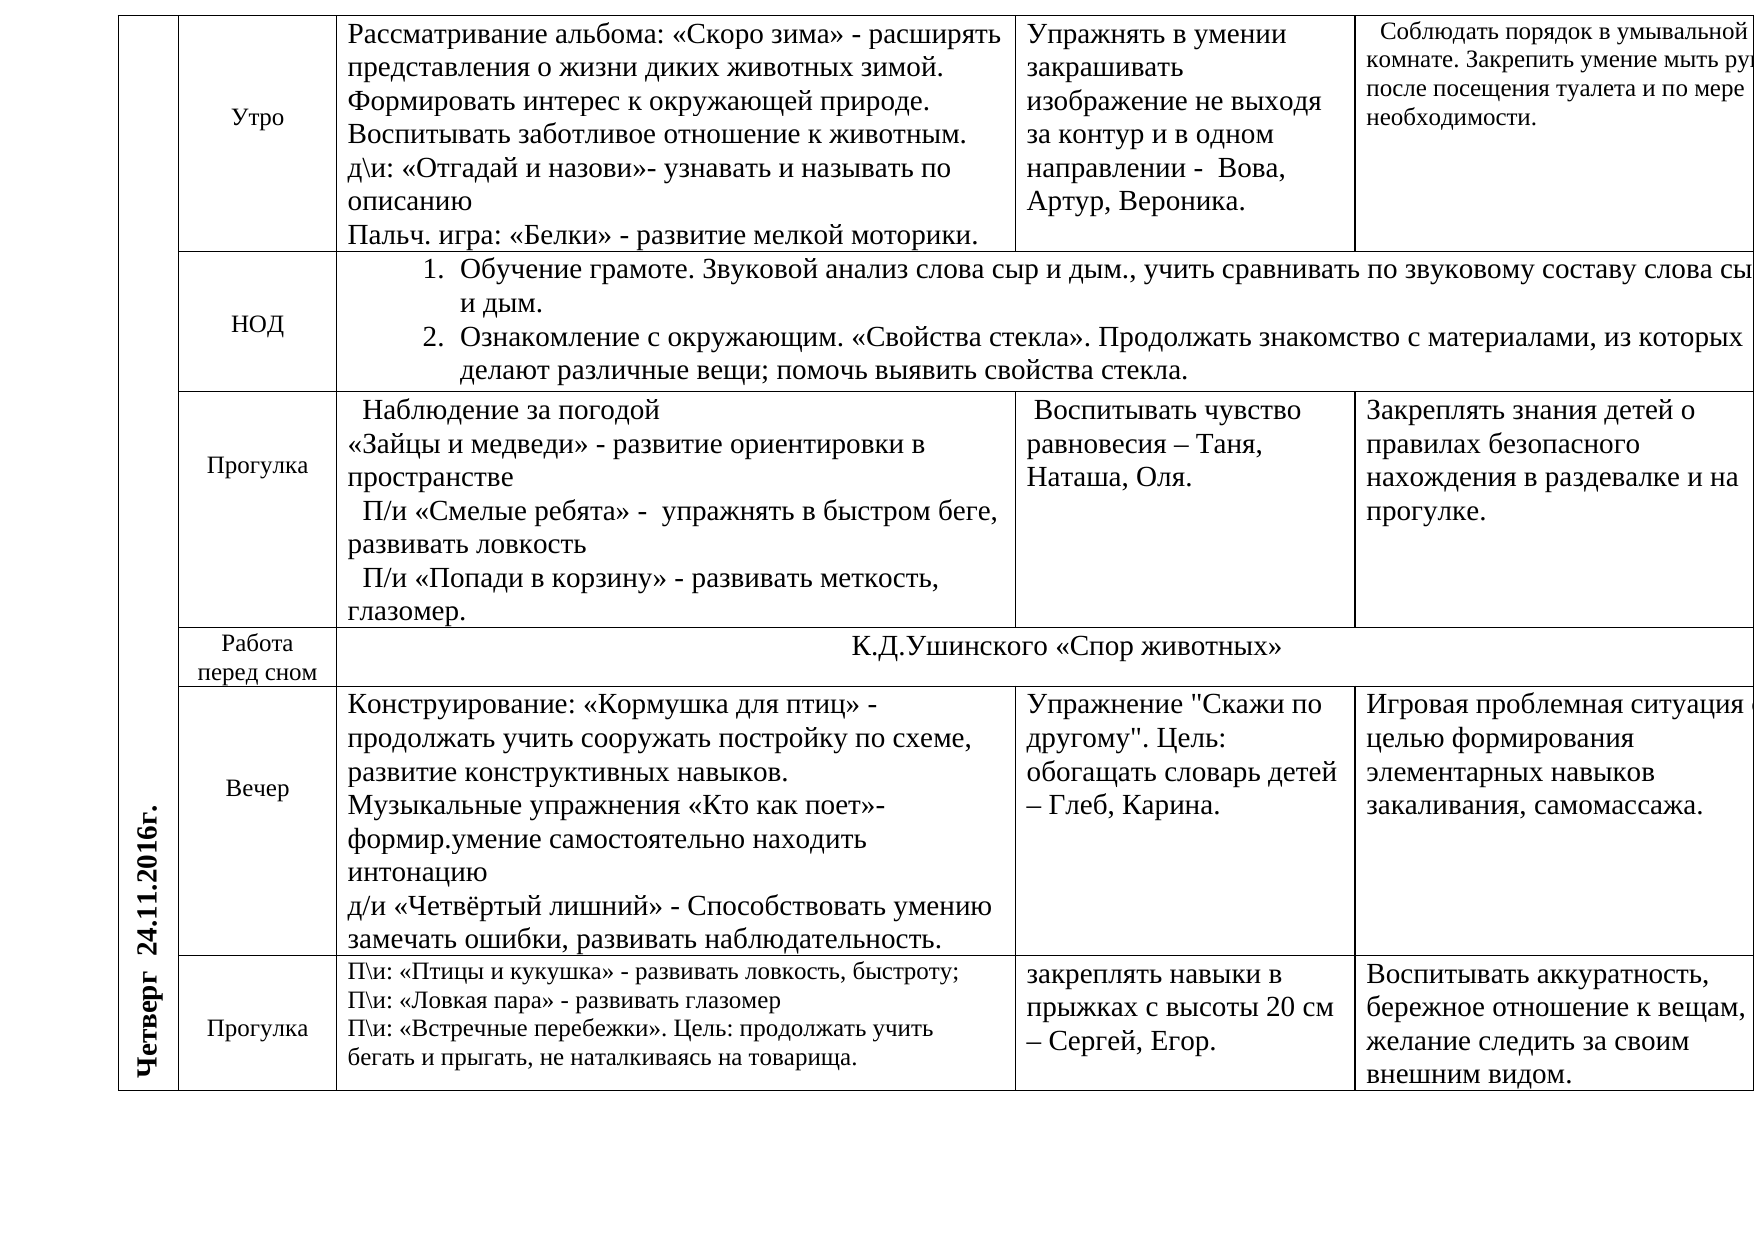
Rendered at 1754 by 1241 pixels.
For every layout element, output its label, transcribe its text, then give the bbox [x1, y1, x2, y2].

table_cell Воспитывать аккуратность, бережное отношение к вещам, желание следить за своим внешним видом. [1356, 956, 1753, 1090]
table_cell Воспитывать чувство равновесия – Таня, Наташа, Оля. [1016, 392, 1354, 627]
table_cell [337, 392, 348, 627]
table_cell Обучение грамоте. Звуковой анализ слова сыр и дым., учить сравнивать по звуковому составу слова сыр и дым. Ознакомление с окружающим. «Свойства стекла». Продолжать знакомство с материалами, из которых делают различные вещи; помочь выявить свойства стекла. [337, 252, 1753, 391]
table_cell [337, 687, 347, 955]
table_cell закреплять навыки в прыжках с высоты 20 см – Сергей, Егор. [1016, 956, 1354, 1090]
table_cell Упражнять в умении закрашивать изображение не выходя за контур и в одном направлении - Вова, Артур, Вероника. [1016, 16, 1354, 251]
table_cell Соблюдать порядок в умывальной комнате. Закрепить умение мыть руки после посещения туалета и по мере необходимости. [1356, 16, 1753, 251]
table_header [119, 16, 178, 1090]
table_cell НОД [179, 252, 336, 391]
table_cell Утро [179, 16, 336, 251]
table_cell Вечер [179, 687, 336, 955]
table_cell Закреплять знания детей о правилах безопасного нахождения в раздевалке и на прогулке. [1356, 392, 1753, 627]
table_cell Наблюдение за погодой «Зайцы и медведи» - развитие ориентировки в пространстве П/и «Смелые ребята» - упражнять в быстром беге, развивать ловкость П/и «Попади в корзину» - развивать меткость, глазомер. [355, 392, 1015, 627]
table_cell Работа перед сном [179, 628, 336, 686]
table_cell Игровая проблемная ситуация с целью формирования элементарных навыков закаливания, самомассажа. [1356, 687, 1753, 955]
table_cell П\и: «Птицы и кукушка» - развивать ловкость, быстроту; П\и: «Ловкая пара» - развивать глазомер П\и: «Встречные перебежки». Цель: продолжать учить бегать и прыгать, не наталкиваясь на товарища. [337, 956, 1015, 1090]
table_cell К.Д.Ушинского «Спор животных» [337, 628, 1753, 686]
table_cell Рассматривание альбома: «Скоро зима» - расширять представления о жизни диких животных зимой. Формировать интерес к окружающей природе. Воспитывать заботливое отношение к животным. д\и: «Отгадай и назови»- узнавать и называть по описанию Пальч. игра: «Белки» - развитие мелкой моторики. [337, 16, 1015, 251]
table_cell Прогулка [179, 392, 336, 627]
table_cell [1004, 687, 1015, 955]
table_cell Прогулка [179, 956, 336, 1090]
table_cell Упражнение "Скажи по другому". Цель: обогащать словарь детей – Глеб, Карина. [1016, 687, 1354, 955]
